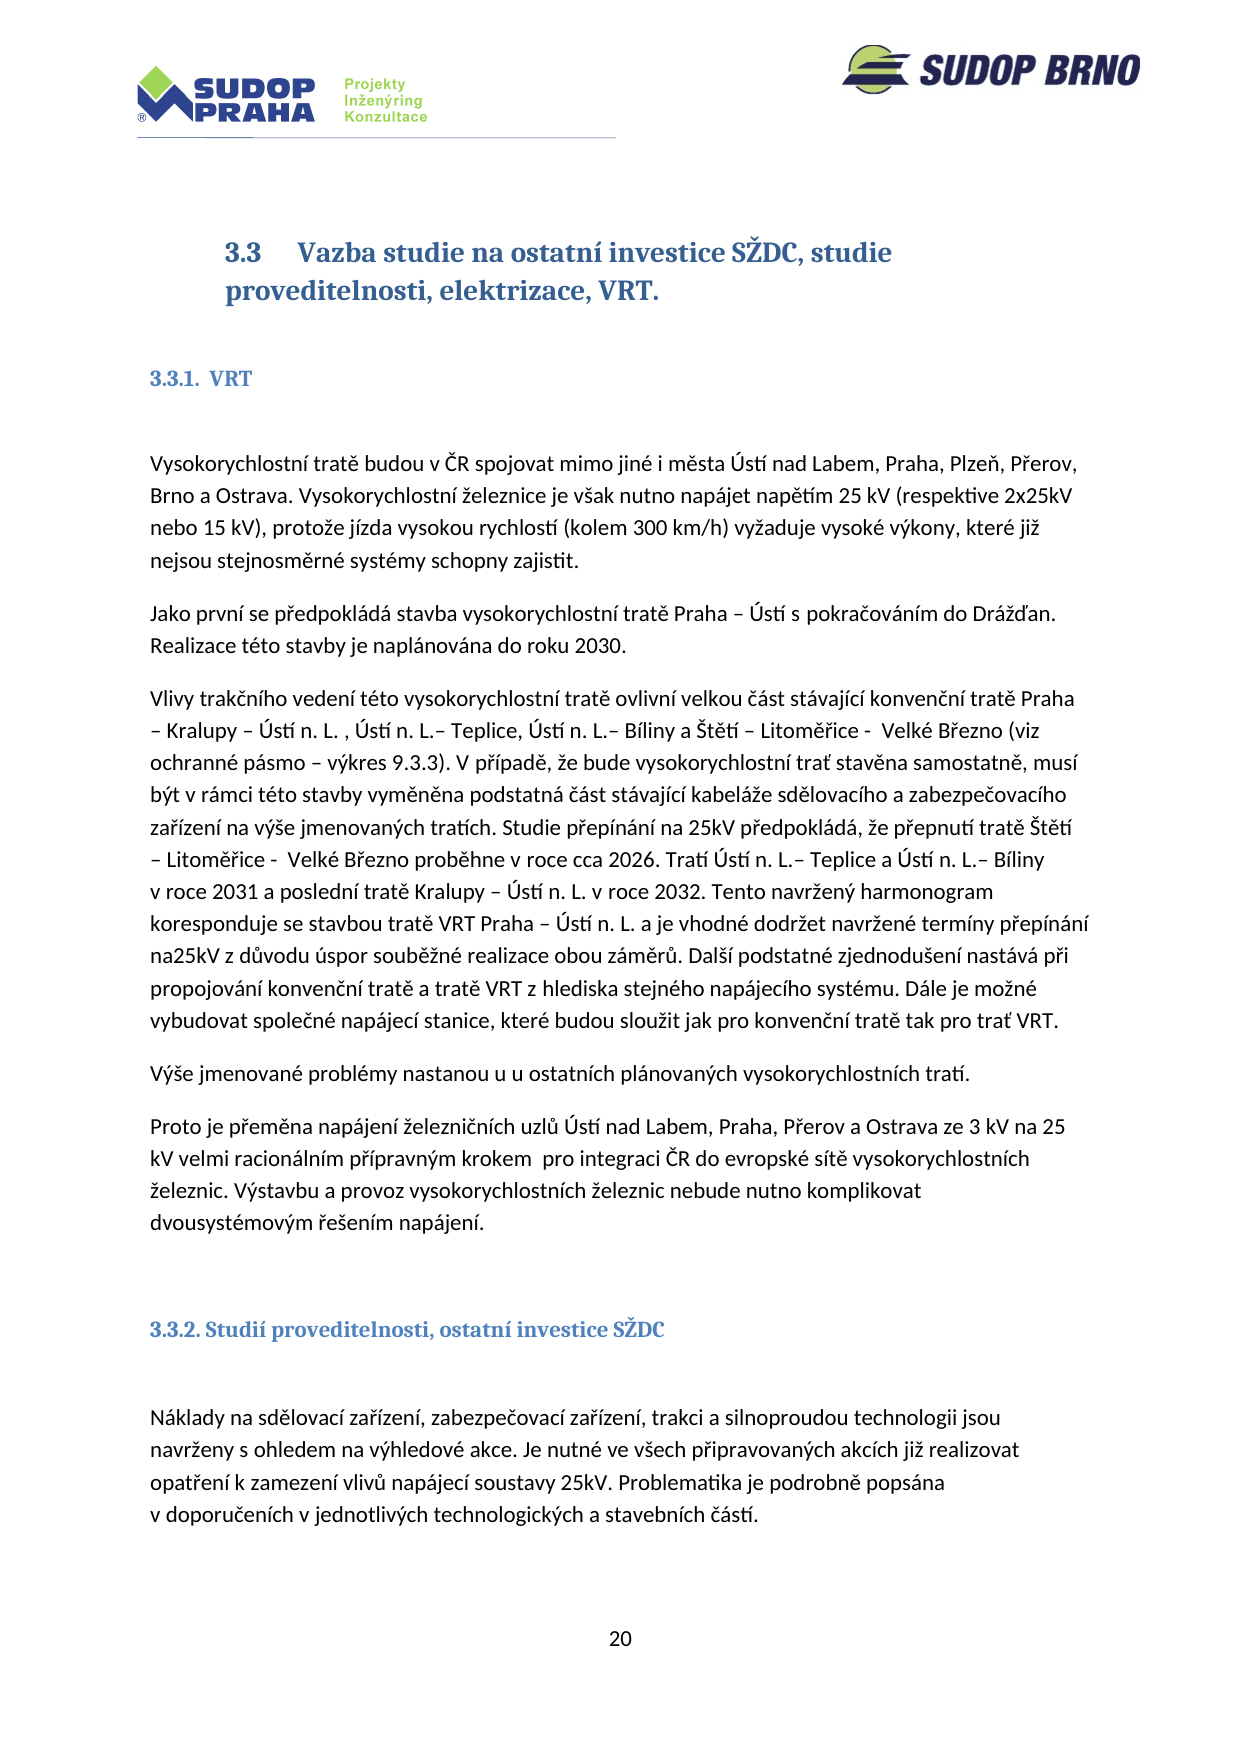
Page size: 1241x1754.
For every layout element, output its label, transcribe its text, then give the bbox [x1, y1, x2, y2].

text Vysokorychlostní tratě budou v ČR spojovat mimo jiné i města Ústí nad Labem, Praha, Plzeň, Přerov, Brno a Ostrava. Vysokorychlostní železnice je však nutno napájet napětím 25 kV (respektive 2x25kV nebo 15 kV), protože jízda vysokou rychlostí (kolem 300 km/h) vyžaduje vysoké výkony, které již nejsou stejnosměrné systémy schopny zajistit. [150, 449, 1090, 574]
subtitle 3.3 Vazba studie na ostatní investice SŽDC, studie proveditelnosti, elektrizace, VRT. [225, 236, 1090, 308]
picture [841, 45, 1149, 96]
text Vlivy trakčního vedení této vysokorychlostní tratě ovlivní velkou část stávající konvenční tratě Praha – Kralupy – Ústí n. L. , Ústí n. L.– Teplice, Ústí n. L.– Bíliny a Štětí – Litoměřice - Velké Březno (viz ochranné pásmo – výkres 9.3.3). V případě, že bude vysokorychlostní trať stavěna samostatně, musí být v rámci této stavby vyměněna podstatná část stávající kabeláže sdělovacího a zabezpečovacího zařízení na výše jmenovaných tratích. Studie přepínání na 25kV předpokládá, že přepnutí tratě Štětí – Litoměřice - Velké Březno proběhne v roce cca 2026. Tratí Ústí n. L.– Teplice a Ústí n. L.– Bíliny v roce 2031 a poslední tratě Kralupy – Ústí n. L. v roce 2032. Tento navržený harmonogram koresponduje se stavbou tratě VRT Praha – Ústí n. L. a je vhodné dodržet navržené termíny přepínání na25kV z důvodu úspor souběžné realizace obou záměrů. Další podstatné zjednodušení nastává při propojování konvenční tratě a tratě VRT z hlediska stejného napájecího systému. Dále je možné vybudovat společné napájecí stanice, které budou sloužit jak pro konvenční tratě tak pro trať VRT. [150, 684, 1090, 1034]
text Proto je přeměna napájení železničních uzlů Ústí nad Labem, Praha, Přerov a Ostrava ze 3 kV na 25 kV velmi racionálním přípravným krokem pro integraci ČR do evropské sítě vysokorychlostních železnic. Výstavbu a provoz vysokorychlostních železnic nebude nutno komplikovat dvousystémovým řešením napájení. [150, 1112, 1090, 1236]
subtitle 3.3.1. VRT [150, 366, 1090, 392]
text Výše jmenované problémy nastanou u u ostatních plánovaných vysokorychlostních tratí. [150, 1059, 1090, 1087]
text Jako první se předpokládá stavba vysokorychlostní tratě Praha – Ústí s pokračováním do Drážďan. Realizace této stavby je naplánována do roku 2030. [150, 599, 1090, 659]
subtitle 3.3.2. Studií proveditelnosti, ostatní investice SŽDC [150, 1317, 1090, 1344]
text Náklady na sdělovací zařízení, zabezpečovací zařízení, trakci a silnoproudou technologii jsou navrženy s ohledem na výhledové akce. Je nutné ve všech připravovaných akcích již realizovat opatření k zamezení vlivů napájecí soustavy 25kV. Problematika je podrobně popsána v doporučeních v jednotlivých technologických a stavebních částí. [150, 1403, 1090, 1528]
picture [137, 65, 435, 126]
